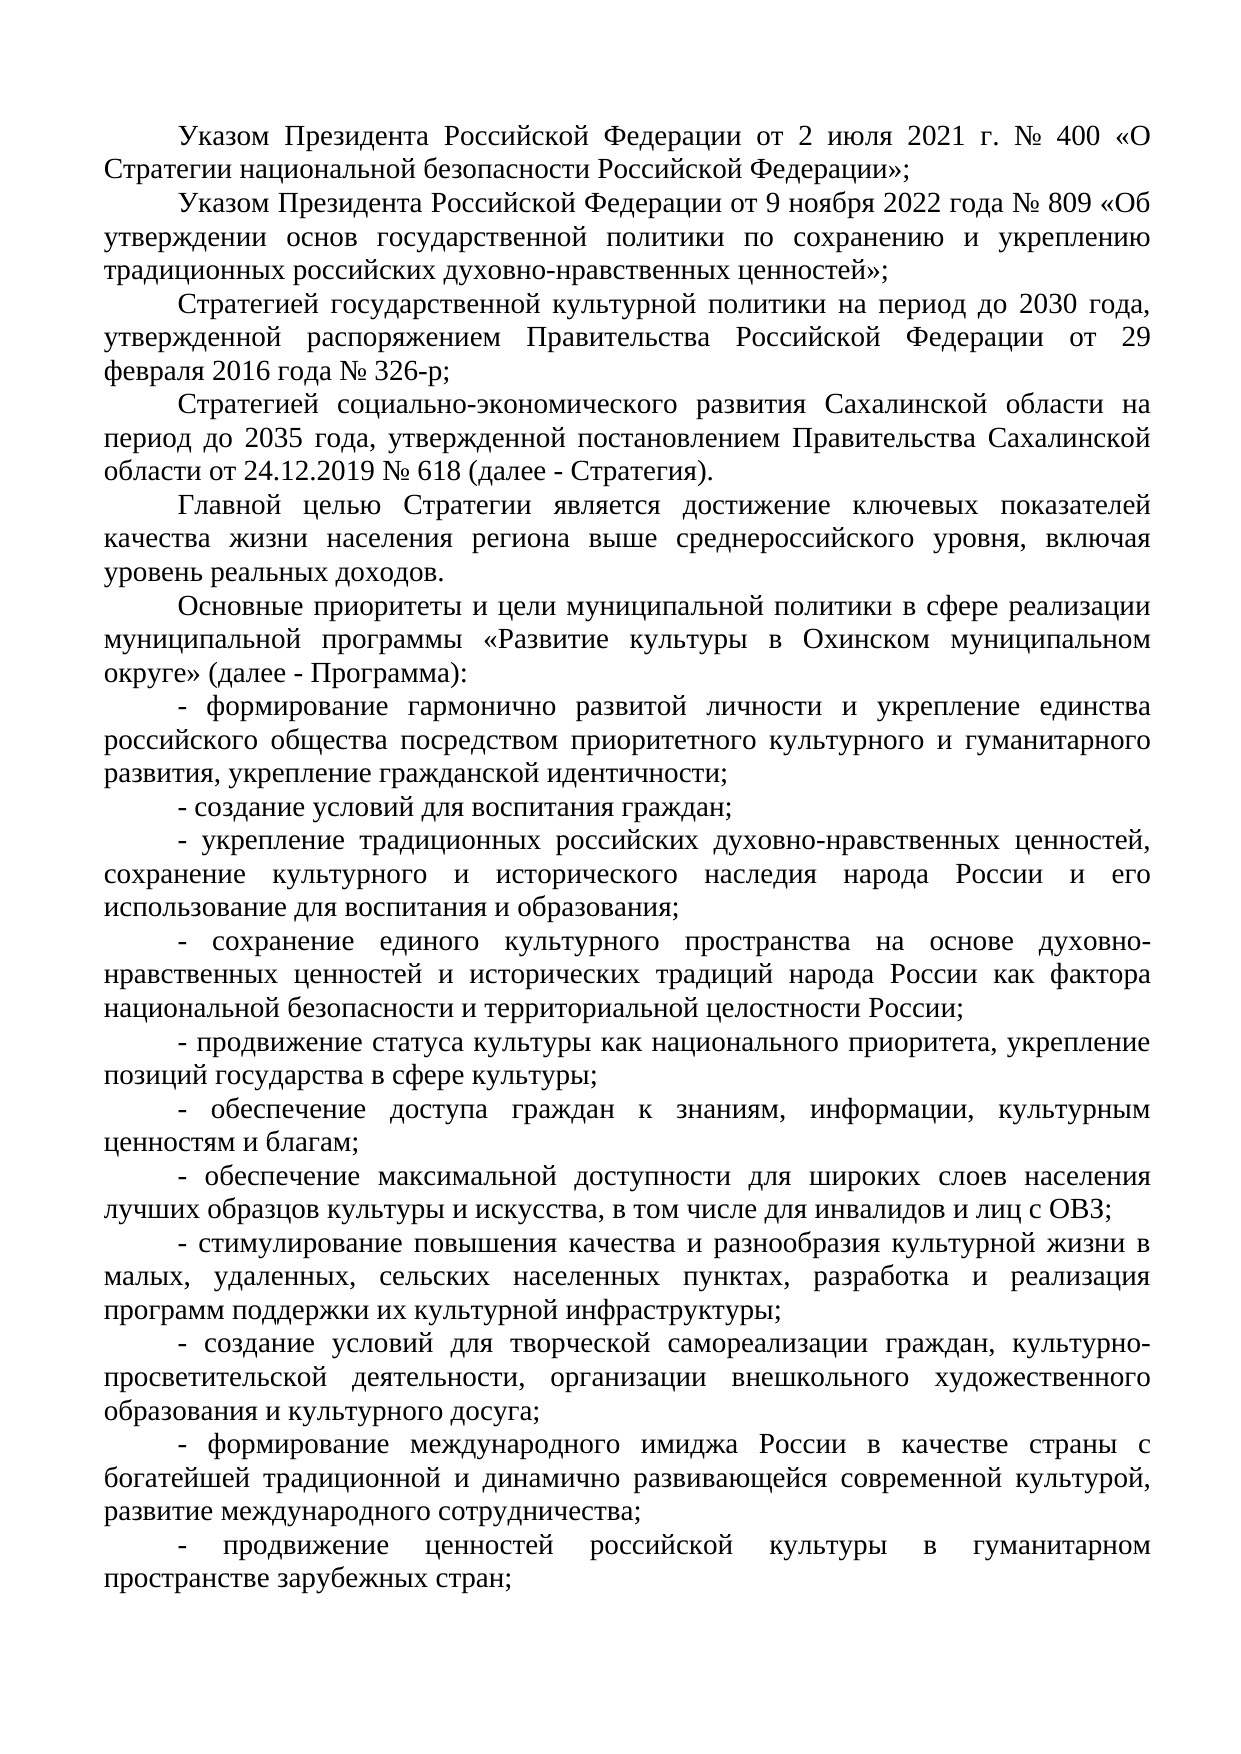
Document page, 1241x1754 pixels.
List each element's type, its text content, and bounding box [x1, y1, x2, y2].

text - стимулирование повышения качества и разнообразия культурной жизни в малых, удаленных, сельских населенных пунктах, разработка и реализация программ поддержки их культурной инфраструктуры; [103, 1225, 1152, 1326]
text - создание условий для творческой самореализации граждан, культурно-просветительской деятельности, организации внешкольного художественного образования и культурного досуга; [103, 1326, 1152, 1426]
text Основные приоритеты и цели муниципальной политики в сфере реализации муниципальной программы «Развитие культуры в Охинском муниципальном округе» (далее - Программа): [103, 588, 1152, 688]
text - формирование гармонично развитой личности и укрепление единства российского общества посредством приоритетного культурного и гуманитарного развития, укрепление гражданской идентичности; [103, 688, 1152, 789]
text - создание условий для воспитания граждан; [103, 789, 1152, 822]
text Указом Президента Российской Федерации от 2 июля 2021 г. № 400 «О Стратегии национальной безопасности Российской Федерации»; [103, 118, 1152, 185]
text Стратегией государственной культурной политики на период до 2030 года, утвержденной распоряжением Правительства Российской Федерации от 29 февраля 2016 года № 326-р; [103, 286, 1152, 386]
text - продвижение статуса культуры как национального приоритета, укрепление позиций государства в сфере культуры; [103, 1024, 1152, 1091]
text Стратегией социально-экономического развития Сахалинской области на период до 2035 года, утвержденной постановлением Правительства Сахалинской области от 24.12.2019 № 618 (далее - Стратегия). [103, 386, 1152, 487]
text Указом Президента Российской Федерации от 9 ноября 2022 года № 809 «Об утверждении основ государственной политики по сохранению и укреплению традиционных российских духовно-нравственных ценностей»; [103, 185, 1152, 286]
text - укрепление традиционных российских духовно-нравственных ценностей, сохранение культурного и исторического наследия народа России и его использование для воспитания и образования; [103, 822, 1152, 923]
text - формирование международного имиджа России в качестве страны с богатейшей традиционной и динамично развивающейся современной культурой, развитие международного сотрудничества; [103, 1426, 1152, 1527]
text - обеспечение доступа граждан к знаниям, информации, культурным ценностям и благам; [103, 1091, 1152, 1158]
text - продвижение ценностей российской культуры в гуманитарном пространстве зарубежных стран; [103, 1527, 1152, 1594]
text - сохранение единого культурного пространства на основе духовно-нравственных ценностей и исторических традиций народа России как фактора национальной безопасности и территориальной целостности России; [103, 923, 1152, 1024]
text Главной целью Стратегии является достижение ключевых показателей качества жизни населения региона выше среднероссийского уровня, включая уровень реальных доходов. [103, 487, 1152, 588]
text - обеспечение максимальной доступности для широких слоев населения лучших образцов культуры и искусства, в том числе для инвалидов и лиц с ОВЗ; [103, 1158, 1152, 1225]
